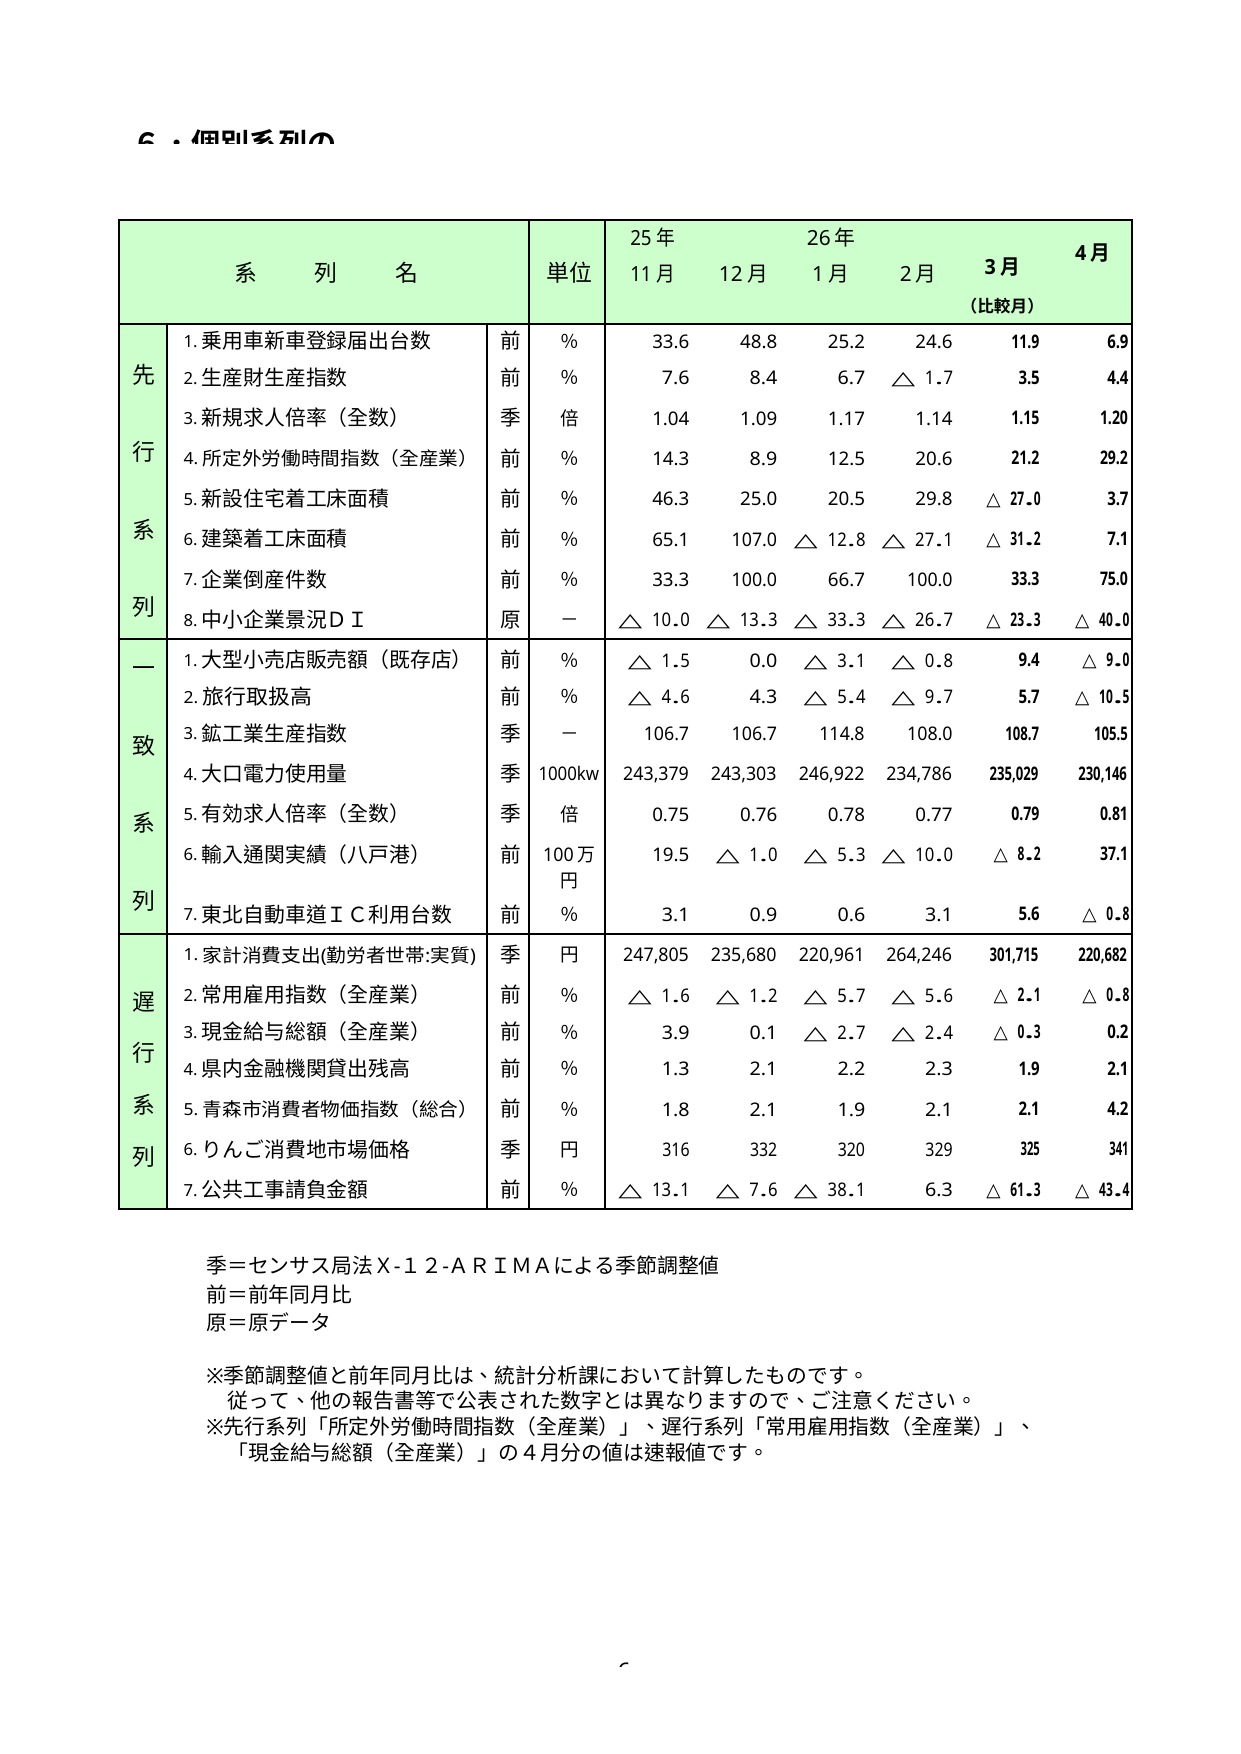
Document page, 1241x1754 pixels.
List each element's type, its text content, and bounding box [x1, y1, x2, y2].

table_cell 4. 所定外労働時間指数（全産業） [168, 436, 486, 477]
table_cell 29.2 [1052, 436, 1131, 477]
table_cell 季 [488, 396, 528, 436]
table_cell △ 4.6 [606, 677, 700, 713]
table_cell 1. 大型小売店販売額（既存店） [168, 640, 486, 677]
table_cell ％ [530, 477, 604, 517]
table_cell 235,029 [955, 752, 1052, 792]
table_cell 264,246 [876, 935, 955, 973]
table_cell 季 [488, 1127, 528, 1168]
table_cell 332 [700, 1127, 788, 1168]
table_cell 100.0 [700, 557, 788, 598]
table_cell － [530, 598, 604, 638]
table_cell ％ [530, 517, 604, 557]
table_cell 前 [488, 1012, 528, 1048]
table_cell △ 0.3 [955, 1012, 1052, 1048]
table_cell 3.1 [606, 893, 700, 933]
table_cell 1.8 [606, 1087, 700, 1127]
table_cell 106.7 [606, 713, 700, 752]
table_cell 先行系 列 [120, 325, 166, 638]
table_cell 3. 現金給与総額（全産業） [168, 1012, 486, 1048]
table_header 25年 11月 [606, 221, 700, 323]
table_cell △ 13.1 [606, 1168, 700, 1208]
table_cell 0.6 [788, 893, 876, 933]
table_cell 108.7 [955, 713, 1052, 752]
table_cell 前 [488, 517, 528, 557]
table_cell 前 [488, 477, 528, 517]
table_cell △ 0.8 [1052, 973, 1131, 1012]
table_header 4月 [1052, 221, 1131, 323]
table_cell 0.77 [876, 792, 955, 832]
text 季＝センサス局法Ｘ-１２-ＡＲＩＭＡによる季節調整値前＝前年同月比 [206, 1252, 731, 1308]
table_cell 1.9 [955, 1049, 1052, 1087]
table_cell △ 2.7 [788, 1012, 876, 1048]
table_cell △ 1.6 [606, 973, 700, 1012]
table_cell 65.1 [606, 517, 700, 557]
table_cell 243,379 [606, 752, 700, 792]
table_cell △ 40.0 [1052, 598, 1131, 638]
table_cell 20.5 [788, 477, 876, 517]
table_cell 1.20 [1052, 396, 1131, 436]
table_cell 3.1 [876, 893, 955, 933]
text 原＝原データ [206, 1308, 1159, 1337]
table_cell 一致系 列 [120, 640, 166, 933]
table_cell △ 1.5 [606, 640, 700, 677]
table_cell 329 [876, 1127, 955, 1168]
table_cell 2.1 [1052, 1049, 1131, 1087]
table_cell 0.0 [700, 640, 788, 677]
table_cell 2.1 [700, 1087, 788, 1127]
table_cell 12.5 [788, 436, 876, 477]
table_cell ％ [530, 1168, 604, 1208]
table_cell △ 5.3 [788, 833, 876, 892]
table_cell △ 13.3 [700, 598, 788, 638]
table_cell △ 2.4 [876, 1012, 955, 1048]
table_cell 1.14 [876, 396, 955, 436]
table_cell 前 [488, 358, 528, 396]
table_cell △ 1.7 [876, 358, 955, 396]
table_cell 前 [488, 1049, 528, 1087]
table_cell ％ [530, 358, 604, 396]
table_cell ％ [530, 436, 604, 477]
table_cell ％ [530, 973, 604, 1012]
table_cell 円 [530, 1127, 604, 1168]
table_cell 33.6 [606, 325, 700, 358]
table_cell 0.78 [788, 792, 876, 832]
table_header 2月 [876, 221, 955, 323]
table_cell 0.76 [700, 792, 788, 832]
table_cell 29.8 [876, 477, 955, 517]
table_cell 301,715 [955, 935, 1052, 973]
table_cell △ 8.2 [955, 833, 1052, 892]
table_cell 前 [488, 325, 528, 358]
table_cell 1.17 [788, 396, 876, 436]
table_cell 220,682 [1052, 935, 1131, 973]
table_cell 7. 東北自動車道ＩＣ利用台数 [168, 893, 486, 933]
table_cell 320 [788, 1127, 876, 1168]
table_cell 遅行系列 [120, 935, 166, 1208]
table_cell 66.7 [788, 557, 876, 598]
table_cell △ 7.6 [700, 1168, 788, 1208]
table_cell 4. 大口電力使用量 [168, 752, 486, 792]
table_cell 1.3 [606, 1049, 700, 1087]
table_cell △ 31.2 [955, 517, 1052, 557]
table_cell 前 [488, 677, 528, 713]
table_cell 4.2 [1052, 1087, 1131, 1127]
table_cell 234,786 [876, 752, 955, 792]
table_header 3月 （比較月） [955, 221, 1052, 323]
table_cell 1.09 [700, 396, 788, 436]
table_cell 14.3 [606, 436, 700, 477]
table_cell △ 43.4 [1052, 1168, 1131, 1208]
table_cell 2. 旅行取扱高 [168, 677, 486, 713]
table_header 系 列 名 [120, 221, 528, 323]
table_cell 前 [488, 640, 528, 677]
table_cell 1.15 [955, 396, 1052, 436]
text ※先行系列「所定外労働時間指数（全産業）」、遅行系列「常用雇用指数（全産業）」、 [206, 1414, 1159, 1439]
table_cell 8. 中小企業景況ＤＩ [168, 598, 486, 638]
table_cell △ 3.1 [788, 640, 876, 677]
table_cell 220,961 [788, 935, 876, 973]
table_cell 前 [488, 833, 528, 892]
text 従って、他の報告書等で公表された数字とは異なりますので、ご注意ください。 [227, 1388, 1159, 1414]
table_cell △ 2.1 [955, 973, 1052, 1012]
table_cell 8.4 [700, 358, 788, 396]
table_cell 2.3 [876, 1049, 955, 1087]
table_cell 倍 [530, 792, 604, 832]
table_cell 0.75 [606, 792, 700, 832]
table_cell 25.0 [700, 477, 788, 517]
table_cell 48.8 [700, 325, 788, 358]
table_cell 6. りんご消費地市場価格 [168, 1127, 486, 1168]
table_cell 5. 有効求人倍率（全数） [168, 792, 486, 832]
table_cell 1000kw [530, 752, 604, 792]
text ※季節調整値と前年同月比は、統計分析課において計算したものです。 [206, 1362, 1159, 1388]
table_cell 0.81 [1052, 792, 1131, 832]
table_cell △ 9.0 [1052, 640, 1131, 677]
table_cell ％ [530, 557, 604, 598]
table_cell △ 27.0 [955, 477, 1052, 517]
table_cell △ 12.8 [788, 517, 876, 557]
table_cell △ 10.5 [1052, 677, 1131, 713]
table_cell 6.9 [1052, 325, 1131, 358]
table_cell 1. 乗用車新車登録届出台数 [168, 325, 486, 358]
table_cell 3.7 [1052, 477, 1131, 517]
table_cell 6.3 [876, 1168, 955, 1208]
table_cell 0.79 [955, 792, 1052, 832]
table_cell △ 0.8 [1052, 893, 1131, 933]
table_cell 原 [488, 598, 528, 638]
table_cell △ 61.3 [955, 1168, 1052, 1208]
table_cell 100.0 [876, 557, 955, 598]
table_cell △ 38.1 [788, 1168, 876, 1208]
table_cell 9.4 [955, 640, 1052, 677]
table_header 26年 1月 [788, 221, 876, 323]
table_header 単位 [530, 221, 604, 323]
table_cell △ 1.2 [700, 973, 788, 1012]
table_cell 季 [488, 935, 528, 973]
table_cell 247,805 [606, 935, 700, 973]
table_cell 37.1 [1052, 833, 1131, 892]
table_cell 7. 企業倒産件数 [168, 557, 486, 598]
table_cell △ 0.8 [876, 640, 955, 677]
table_cell ％ [530, 677, 604, 713]
table_cell △ 10.0 [876, 833, 955, 892]
table_cell 6.7 [788, 358, 876, 396]
table_cell 1.9 [788, 1087, 876, 1127]
table_cell 3. 鉱工業生産指数 [168, 713, 486, 752]
table_cell 0.1 [700, 1012, 788, 1048]
table_cell 8.9 [700, 436, 788, 477]
table_cell ％ [530, 893, 604, 933]
table_cell 7. 公共工事請負金額 [168, 1168, 486, 1208]
table_cell 4.4 [1052, 358, 1131, 396]
table_cell 前 [488, 436, 528, 477]
text 「現金給与総額（全産業）」の４月分の値は速報値です。 [227, 1439, 1159, 1466]
table_cell 3.9 [606, 1012, 700, 1048]
table_cell 円 [530, 935, 604, 973]
table_cell 246,922 [788, 752, 876, 792]
table_cell 7.1 [1052, 517, 1131, 557]
table_cell 2. 常用雇用指数（全産業） [168, 973, 486, 1012]
table_cell 33.3 [955, 557, 1052, 598]
table_cell 季 [488, 792, 528, 832]
table_cell 4. 県内金融機関貸出残高 [168, 1049, 486, 1087]
table_cell 21.2 [955, 436, 1052, 477]
table_cell △ 9.7 [876, 677, 955, 713]
table_cell △ 5.7 [788, 973, 876, 1012]
table_cell 3. 新規求人倍率（全数） [168, 396, 486, 436]
table_cell ％ [530, 1012, 604, 1048]
table_cell 6. 輸入通関実績（八戸港） [168, 833, 486, 892]
table_cell △ 23.3 [955, 598, 1052, 638]
table_cell － [530, 713, 604, 752]
table_cell △ 5.4 [788, 677, 876, 713]
table_cell ％ [530, 325, 604, 358]
table_cell 季 [488, 752, 528, 792]
table_cell 1. 家計消費支出(勤労者世帯:実質) [168, 935, 486, 973]
table_cell ％ [530, 640, 604, 677]
table_cell 前 [488, 1168, 528, 1208]
table_cell 2. 生産財生産指数 [168, 358, 486, 396]
table_cell 5. 新設住宅着工床面積 [168, 477, 486, 517]
table_cell 46.3 [606, 477, 700, 517]
table_cell △ 26.7 [876, 598, 955, 638]
table_cell 33.3 [606, 557, 700, 598]
table_cell 前 [488, 557, 528, 598]
table_cell 325 [955, 1127, 1052, 1168]
table_cell 前 [488, 893, 528, 933]
table_cell 316 [606, 1127, 700, 1168]
table_cell 105.5 [1052, 713, 1131, 752]
table_cell 2.1 [700, 1049, 788, 1087]
table_header 12月 [700, 221, 788, 323]
table_cell 5.7 [955, 677, 1052, 713]
table_cell 7.6 [606, 358, 700, 396]
table_cell 2.1 [876, 1087, 955, 1127]
table_cell 2.2 [788, 1049, 876, 1087]
table_cell 5. 青森市消費者物価指数（総合） [168, 1087, 486, 1127]
table_cell 24.6 [876, 325, 955, 358]
table_cell 6. 建築着工床面積 [168, 517, 486, 557]
table_cell 1.04 [606, 396, 700, 436]
table_cell 106.7 [700, 713, 788, 752]
table_cell 108.0 [876, 713, 955, 752]
table_cell 2.1 [955, 1087, 1052, 1127]
table_cell 25.2 [788, 325, 876, 358]
table_cell △ 1.0 [700, 833, 788, 892]
table_cell 19.5 [606, 833, 700, 892]
table_cell 3.5 [955, 358, 1052, 396]
table_cell △ 27.1 [876, 517, 955, 557]
table_cell 235,680 [700, 935, 788, 973]
table_cell 341 [1052, 1127, 1131, 1168]
table_cell ％ [530, 1087, 604, 1127]
table_cell 20.6 [876, 436, 955, 477]
table_cell 前 [488, 1087, 528, 1127]
table_cell 倍 [530, 396, 604, 436]
table_cell 100万円 [530, 833, 604, 892]
table_cell 5.6 [955, 893, 1052, 933]
table_cell 107.0 [700, 517, 788, 557]
table_cell 前 [488, 973, 528, 1012]
table_cell △ 5.6 [876, 973, 955, 1012]
table_cell 季 [488, 713, 528, 752]
table_cell △ 10.0 [606, 598, 700, 638]
table_cell 243,303 [700, 752, 788, 792]
table_cell 0.2 [1052, 1012, 1131, 1048]
table_cell ％ [530, 1049, 604, 1087]
table_cell 0.9 [700, 893, 788, 933]
table_cell 75.0 [1052, 557, 1131, 598]
table_cell 11.9 [955, 325, 1052, 358]
table_cell 230,146 [1052, 752, 1131, 792]
table_cell 4.3 [700, 677, 788, 713]
table_cell 114.8 [788, 713, 876, 752]
table_cell △ 33.3 [788, 598, 876, 638]
